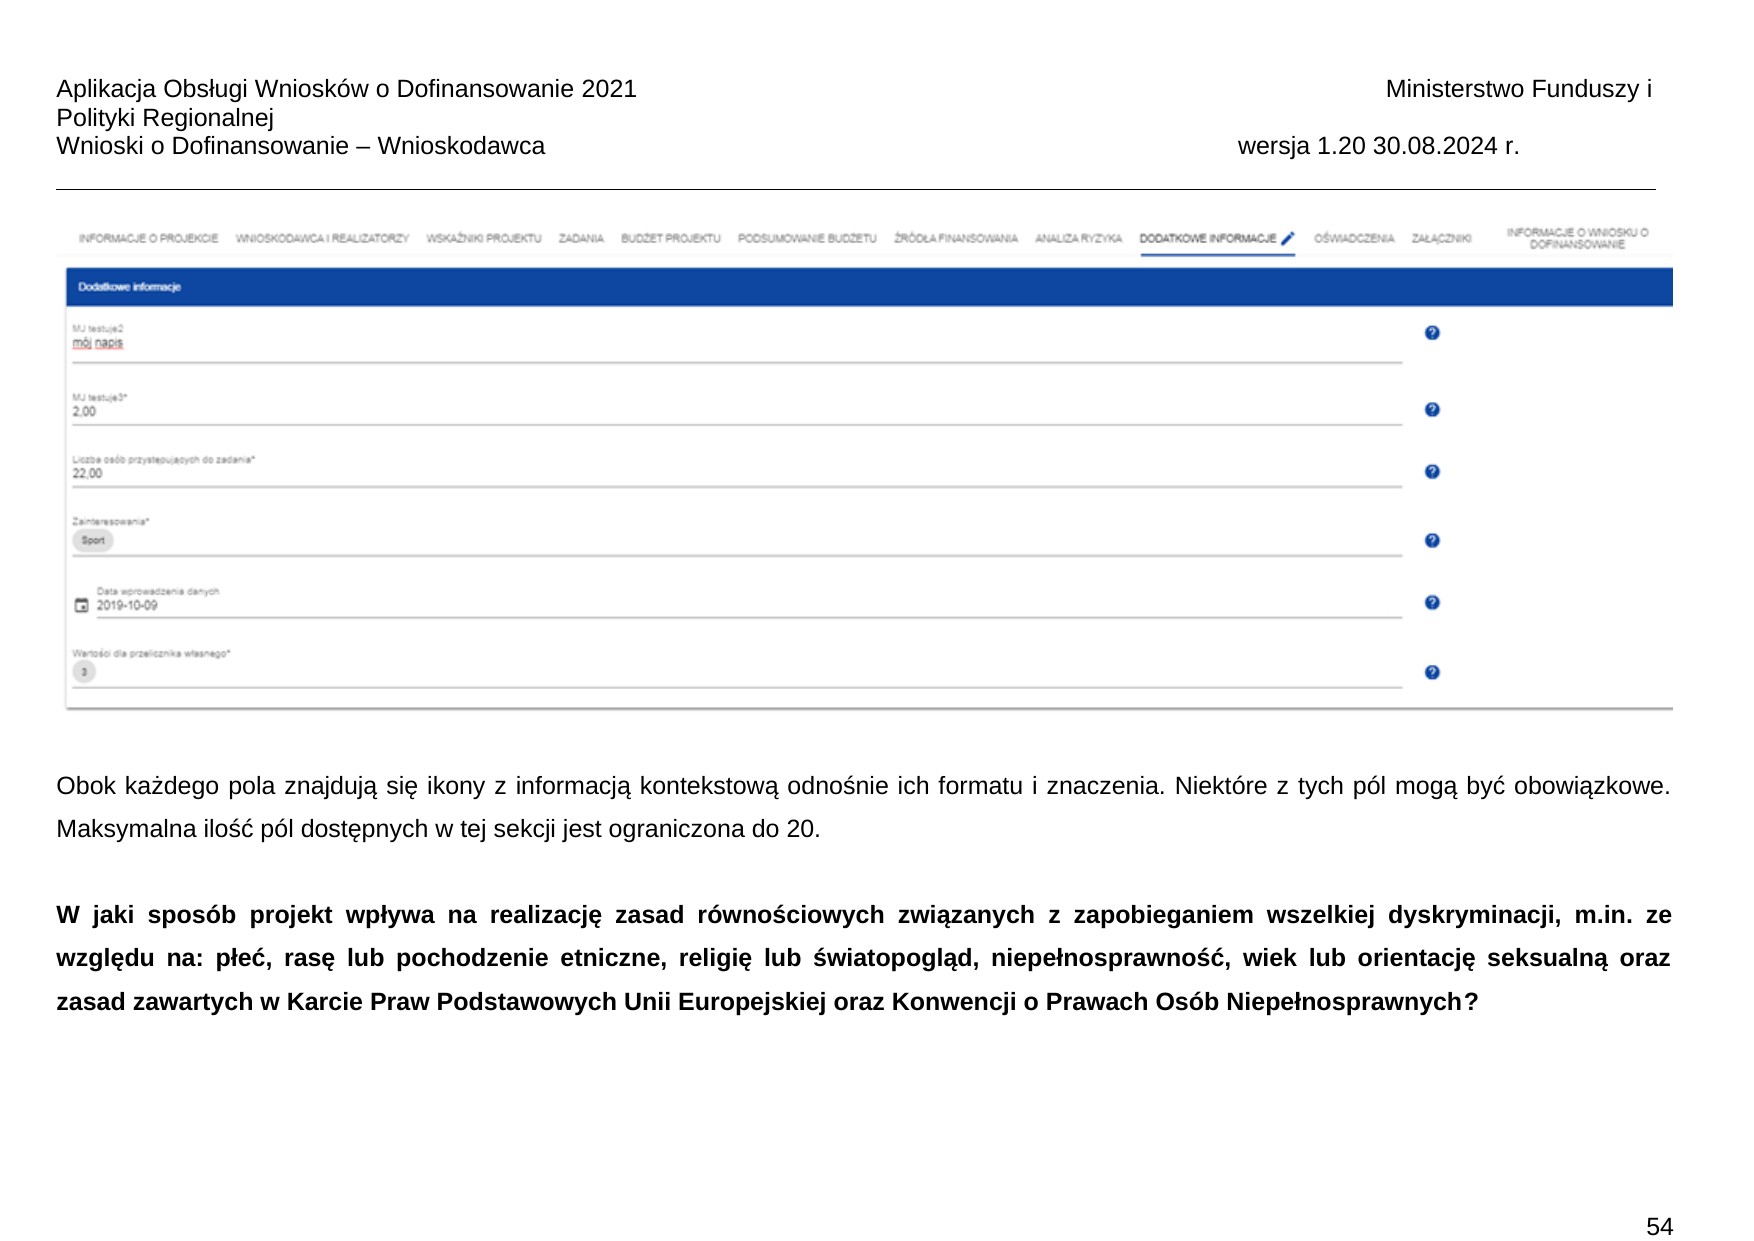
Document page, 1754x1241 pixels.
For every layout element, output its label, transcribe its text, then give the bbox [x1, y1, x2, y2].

text W jaki sposób projekt wpływa na realizację zasad równościowych związanych z zapobieganiem wszelkiej dyskryminacji, m.in. ze względu na: płeć, rasę lub pochodzenie etniczne, religię lub światopogląd, niepełnosprawność, wiek lub orientację seksualną oraz zasad zawartych w Karcie Praw Podstawowych Unii Europejskiej oraz Konwencji o Prawach Osób Niepełnosprawnych? [56, 900, 1674, 1015]
text Obok każdego pola znajdują się ikony z informacją kontekstową odnośnie ich formatu i znaczenia. Niektóre z tych pól mogą być obowiązkowe. Maksymalna ilość pól dostępnych w tej sekcji jest ograniczona do 20. [56, 771, 1674, 843]
picture [56, 218, 1673, 714]
